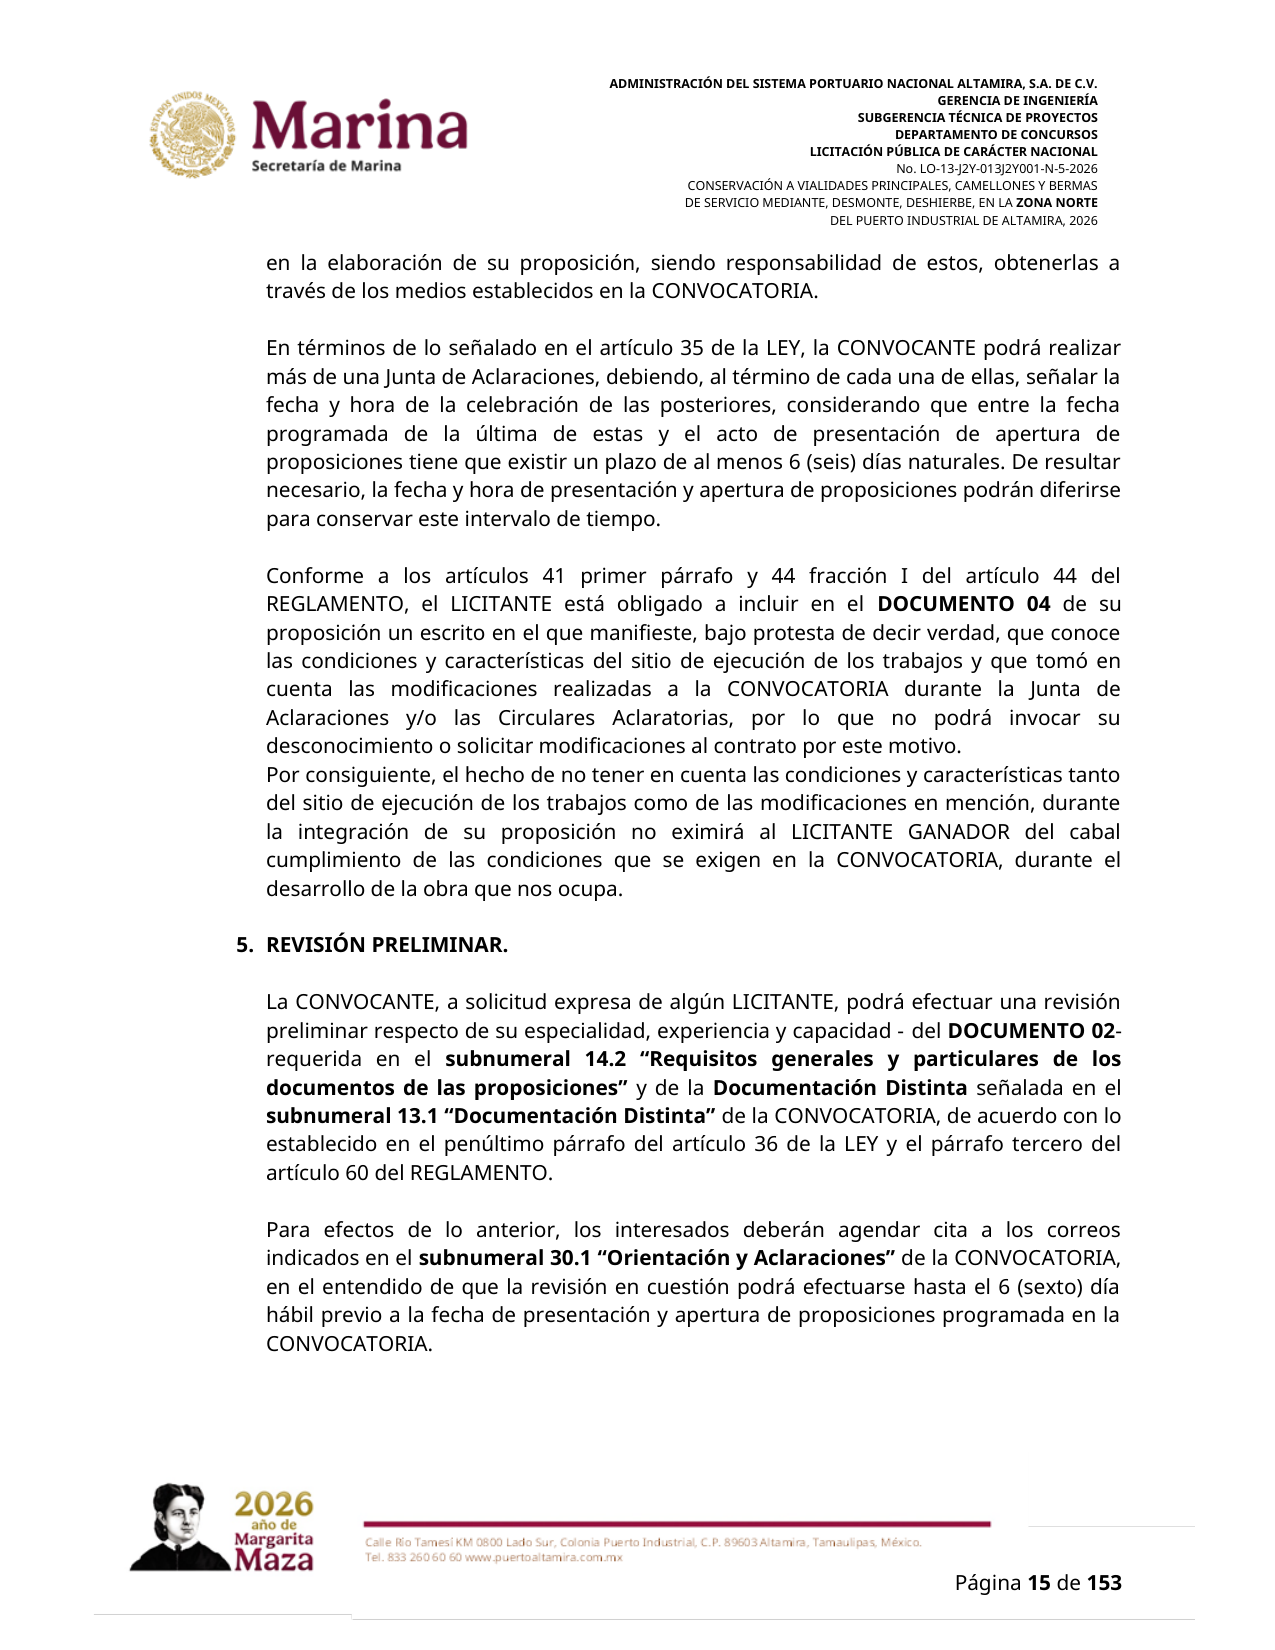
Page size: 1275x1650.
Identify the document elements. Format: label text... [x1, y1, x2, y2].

text En términos de lo señalado en el artículo 35 de la LEY, la CONVOCANTE podrá realizar más de una Junta de Aclaraciones, debiendo, al término de cada una de ellas, señalar la fecha y hora de la celebración de las posteriores, considerando que entre la fecha programada de la última de estas y el acto de presentación de apertura de proposiciones tiene que existir un plazo de al menos 6 (seis) días naturales. De resultar necesario, la fecha y hora de presentación y apertura de proposiciones podrán diferirse para conservar este intervalo de tiempo. [266, 333, 1122, 532]
picture [93, 1452, 1195, 1621]
text Conforme a los artículos 41 primer párrafo y 44 fracción I del artículo 44 del REGLAMENTO, el LICITANTE está obligado a incluir en el DOCUMENTO 04 de su proposición un escrito en el que manifieste, bajo protesta de decir verdad, que conoce las condiciones y características del sitio de ejecución de los trabajos y que tomó en cuenta las modificaciones realizadas a la CONVOCATORIA durante la Junta de Aclaraciones y/o las Circulares Aclaratorias, por lo que no podrá invocar su desconocimiento o solicitar modificaciones al contrato por este motivo. [266, 561, 1122, 760]
list REVISIÓN PRELIMINAR. [236, 931, 1122, 959]
picture [102, 56, 515, 208]
text La CONVOCANTE, a solicitud expresa de algún LICITANTE, podrá efectuar una revisión preliminar respecto de su especialidad, experiencia y capacidad - del DOCUMENTO 02- requerida en el subnumeral 14.2 “Requisitos generales y particulares de los documentos de las proposiciones” y de la Documentación Distinta señalada en el subnumeral 13.1 “Documentación Distinta” de la CONVOCATORIA, de acuerdo con lo establecido en el penúltimo párrafo del artículo 36 de la LEY y el párrafo tercero del artículo 60 del REGLAMENTO. [266, 987, 1122, 1186]
text Por consiguiente, el hecho de no tener en cuenta las condiciones y características tanto del sitio de ejecución de los trabajos como de las modificaciones en mención, durante la integración de su proposición no eximirá al LICITANTE GANADOR del cabal cumplimiento de las condiciones que se exigen en la CONVOCATORIA, durante el desarrollo de la obra que nos ocupa. [266, 760, 1122, 902]
text Para efectos de lo anterior, los interesados deberán agendar cita a los correos indicados en el subnumeral 30.1 “Orientación y Aclaraciones” de la CONVOCATORIA, en el entendido de que la revisión en cuestión podrá efectuarse hasta el 6 (sexto) día hábil previo a la fecha de presentación y apertura de proposiciones programada en la CONVOCATORIA. [266, 1215, 1122, 1357]
